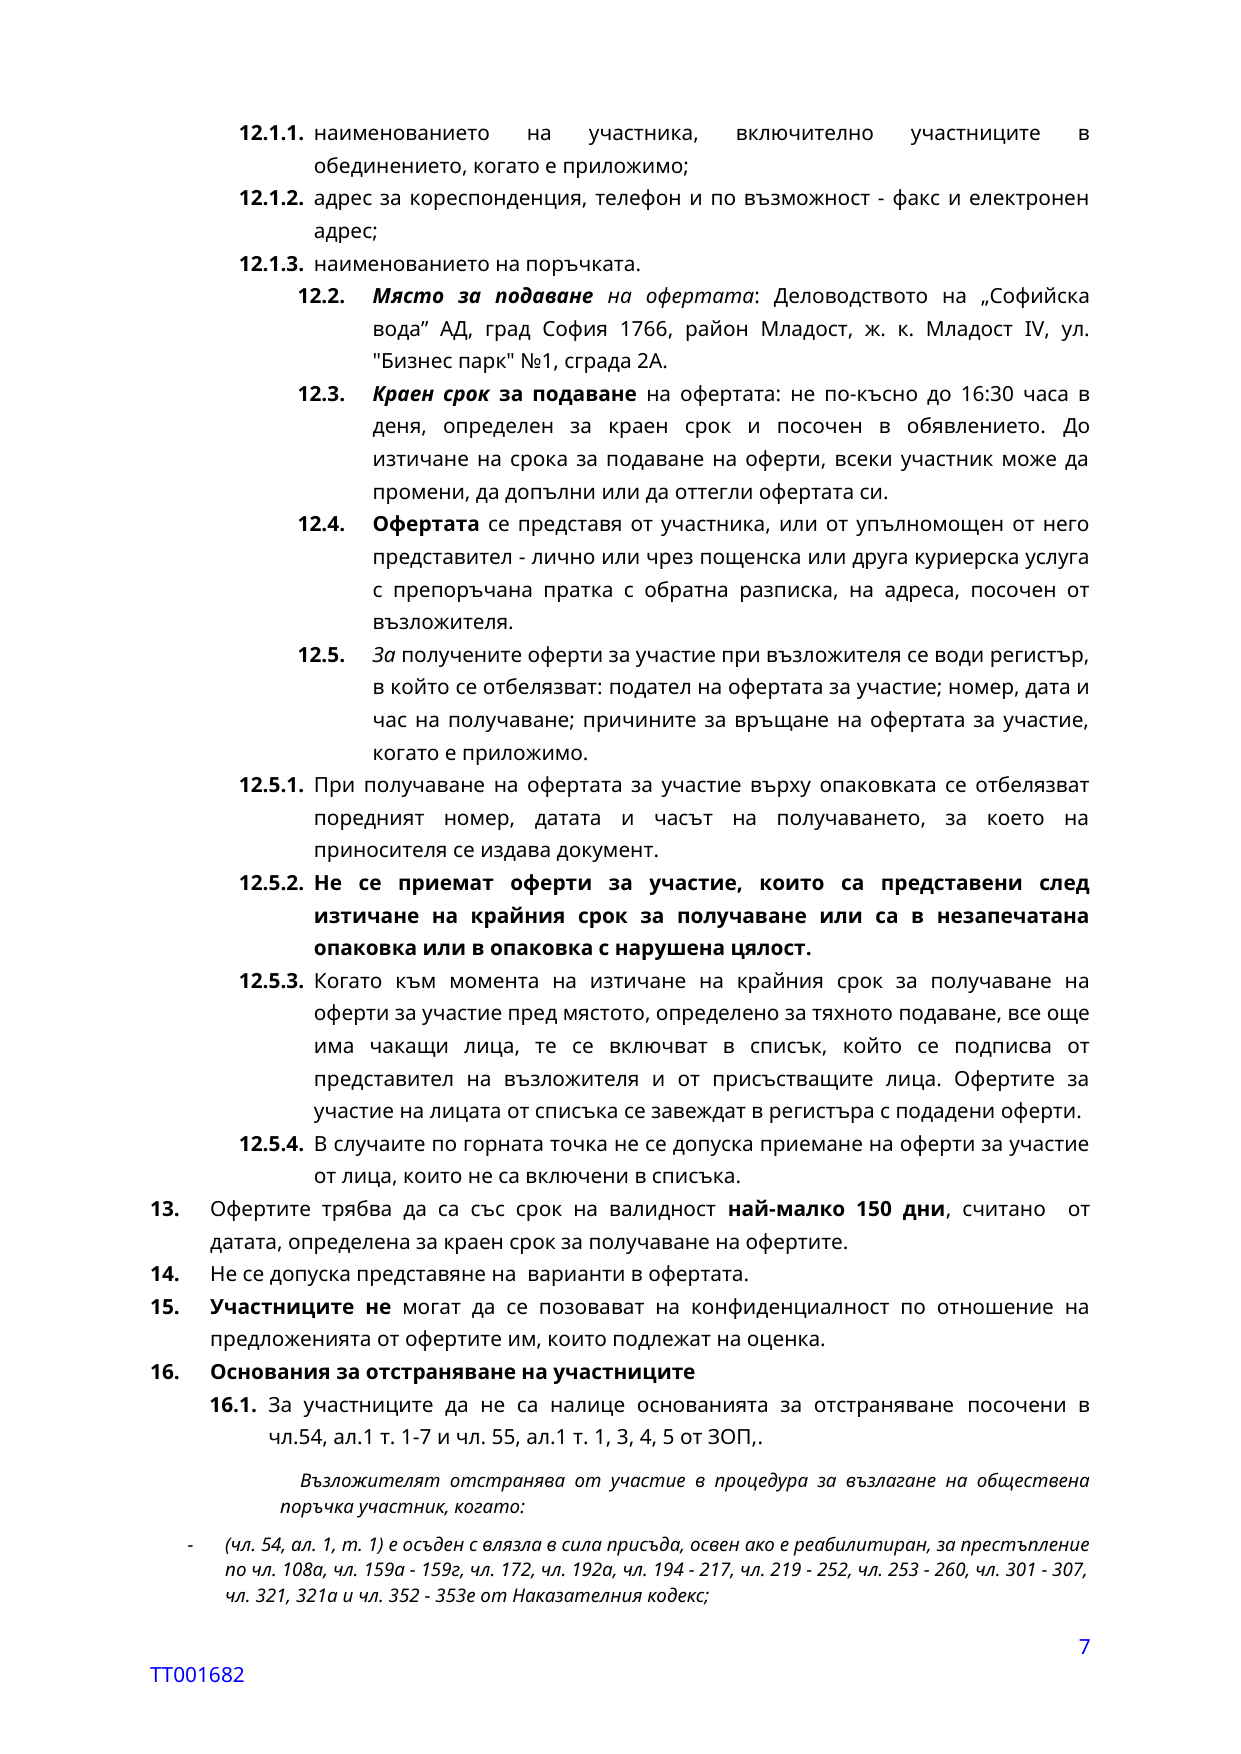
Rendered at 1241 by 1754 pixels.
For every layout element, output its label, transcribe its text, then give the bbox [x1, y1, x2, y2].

list Не се допуска представяне на варианти в офертата. [150, 1259, 1090, 1288]
list Офертата се представя от участника, или от упълномощен от него представител - лично или чрез пощенска или друга куриерска услуга с препоръчана пратка с обратна разписка, на адреса, посочен от възложителя. [297, 509, 1090, 636]
list адрес за кореспонденция, телефон и по възможност - факс и електронен адрес; [239, 183, 1090, 244]
list наименованието на участника, включително участниците в обединението, когато е приложимо; [239, 118, 1090, 179]
text Възложителят отстранява от участие в процедура за възлагане на обществена поръчка участник, когато: [280, 1467, 1090, 1518]
list Място за подаване на офертата: Деловодството на „Софийска вода” АД, град София 1766, район Младост, ж. к. Младост ІV, ул. "Бизнес парк" №1, сграда 2А. [297, 281, 1090, 375]
list За участниците да не са налице основанията за отстраняване посочени в чл.54, ал.1 т. 1-7 и чл. 55, ал.1 т. 1, 3, 4, 5 от ЗОП,. [209, 1390, 1090, 1451]
list Краен срок за подаване на офертата: не по-късно до 16:30 часа в деня, определен за краен срок и посочен в обявлението. До изтичане на срока за подаване на оферти, всеки участник може да промени, да допълни или да оттегли офертата си. [297, 379, 1090, 505]
list (чл. 54, ал. 1, т. 1) е осъден с влязла в сила присъда, освен ако е реабилитиран, за престъпление по чл. 108а, чл. 159а - 159г, чл. 172, чл. 192а, чл. 194 - 217, чл. 219 - 252, чл. 253 - 260, чл. 301 - 307, чл. 321, 321а и чл. 352 - 353е от Наказателния кодекс; [187, 1531, 1090, 1608]
list Офертите трябва да са със срок на валидност най-малко 150 дни, считано от датата, определена за краен срок за получаване на офертите. [150, 1194, 1090, 1255]
list Когато към момента на изтичане на крайния срок за получаване на оферти за участие пред мястото, определено за тяхното подаване, все още има чакащи лица, те се включват в списък, който се подписва от представител на възложителя и от присъстващите лица. Офертите за участие на лицата от списъка се завеждат в регистъра с подадени оферти. [239, 966, 1090, 1125]
list Основания за отстраняване на участниците [150, 1357, 1090, 1386]
list За получените оферти за участие при възложителя се води регистър, в който се отбелязват: подател на офертата за участие; номер, дата и час на получаване; причините за връщане на офертата за участие, когато е приложимо. [297, 640, 1090, 766]
list Не се приемат оферти за участие, които са представени след изтичане на крайния срок за получаване или са в незапечатана опаковка или в опаковка с нарушена цялост. [239, 868, 1090, 962]
list В случаите по горната точка не се допуска приемане на оферти за участие от лица, които не са включени в списъка. [239, 1129, 1090, 1190]
list Участниците не могат да се позовават на конфиденциалност по отношение на предложенията от офертите им, които подлежат на оценка. [150, 1292, 1090, 1353]
list При получаване на офертата за участие върху опаковката се отбелязват поредният номер, датата и часът на получаването, за което на приносителя се издава документ. [239, 770, 1090, 864]
list наименованието на поръчката. [239, 249, 1090, 277]
